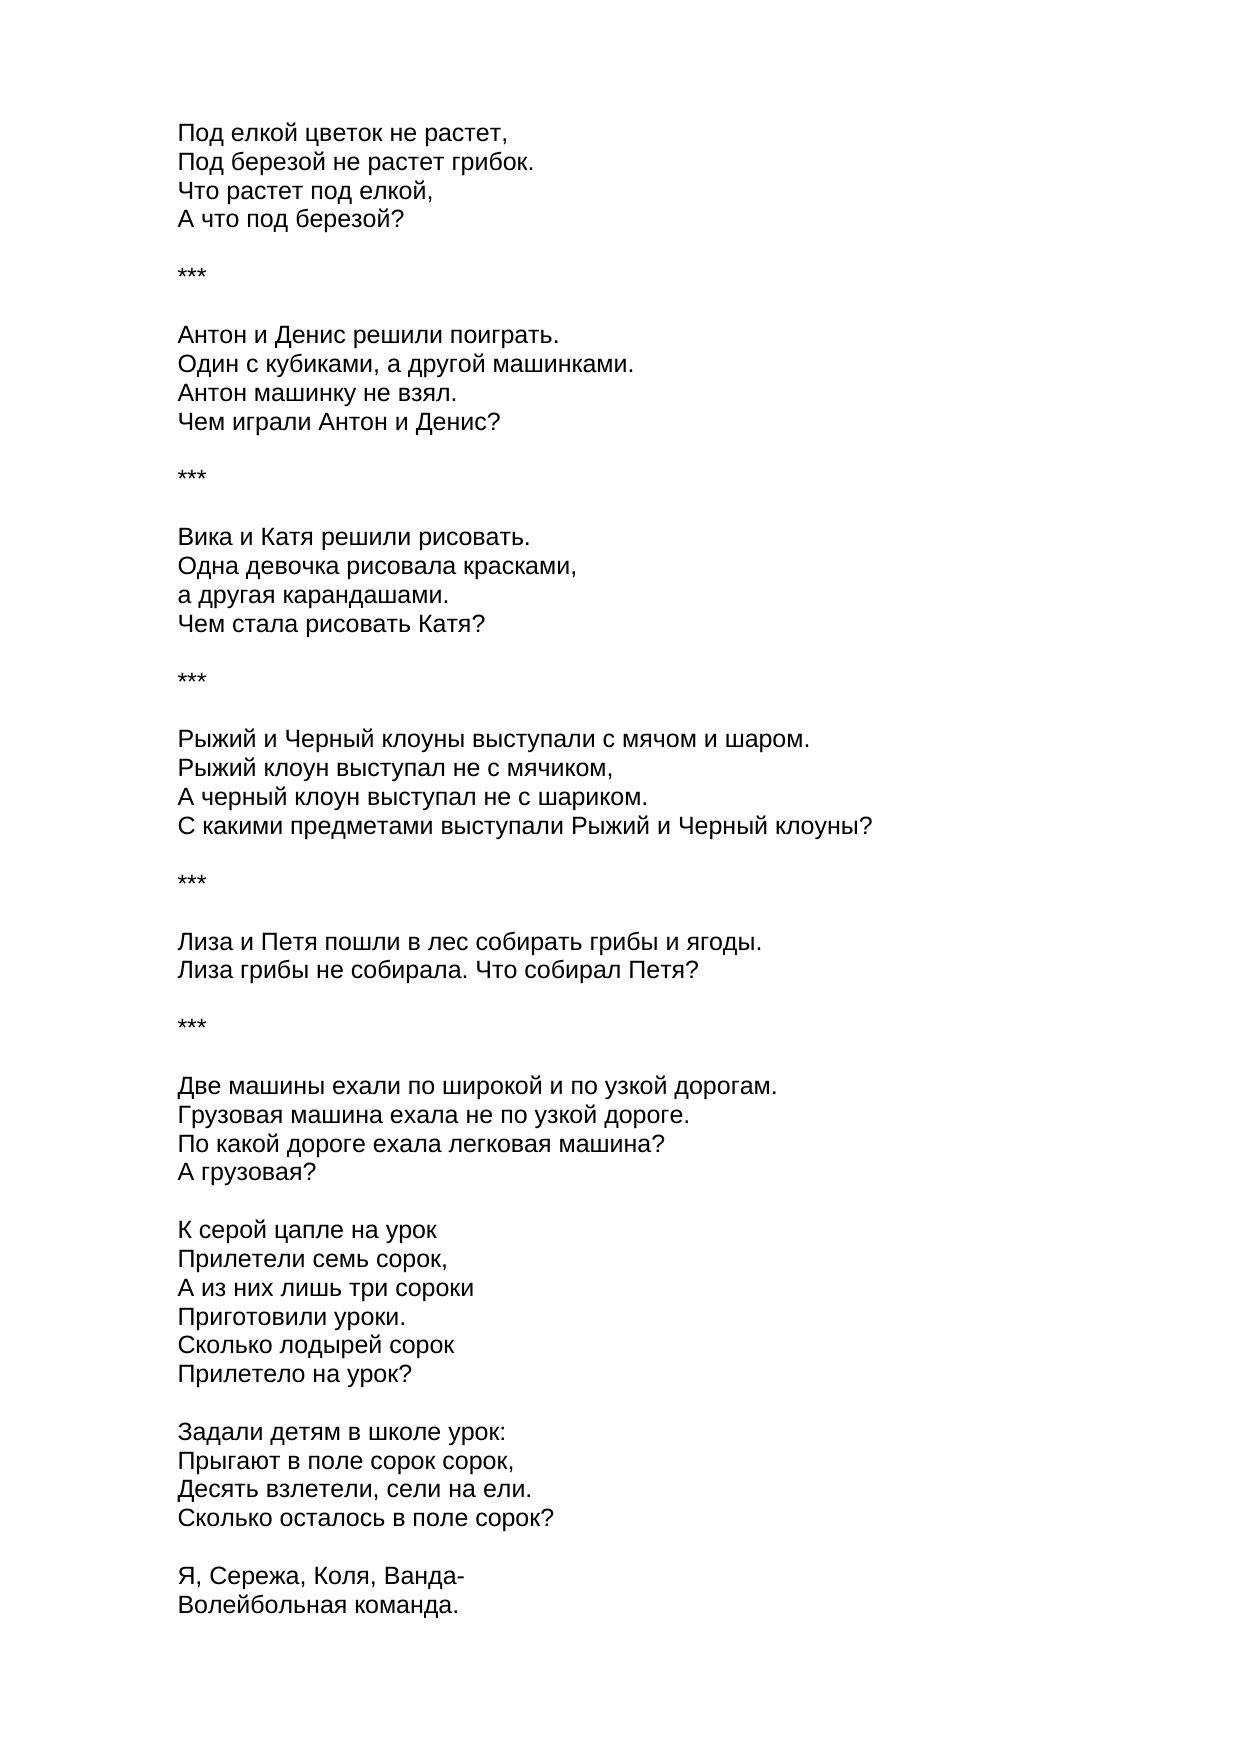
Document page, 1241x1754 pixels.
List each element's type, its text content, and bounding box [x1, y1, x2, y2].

text Задали детям в школе урок: Прыгают в поле сорок сорок, Десять взлетели, сели на ели. Сколько осталось в поле сорок? [177, 1417, 1152, 1532]
text Под елкой цветок не растет, Под березой не растет грибок. Что растет под елкой, А что под березой? [177, 118, 1152, 233]
text Две машины ехали по широкой и по узкой дорогам. Грузовая машина ехала не по узкой дороге. По какой дороге ехала легковая машина? А грузовая? [177, 1071, 1152, 1186]
text *** [177, 1013, 1152, 1042]
text К серой цапле на урок Прилетели семь сорок, А из них лишь три сороки Приготовили уроки. Сколько лодырей сорок Прилетело на урок? [177, 1215, 1152, 1388]
text *** [177, 464, 1152, 493]
text Антон и Денис решили поиграть. Один с кубиками, а другой машинками. Антон машинку не взял. Чем играли Антон и Денис? [177, 320, 1152, 435]
text Лиза и Петя пошли в лес собирать грибы и ягоды. Лиза грибы не собирала. Что собирал Петя? [177, 926, 1152, 984]
text *** [177, 666, 1152, 695]
text Рыжий и Черный клоуны выступали с мячом и шаром. Рыжий клоун выступал не с мячиком, А черный клоун выступал не с шариком. С какими предметами выступали Рыжий и Черный клоуны? [177, 724, 1152, 839]
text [177, 1561, 1152, 1618]
text Вика и Катя решили рисовать. Одна девочка рисовала красками, а другая карандашами. Чем стала рисовать Катя? [177, 522, 1152, 637]
text *** [177, 262, 1152, 291]
text *** [177, 868, 1152, 897]
